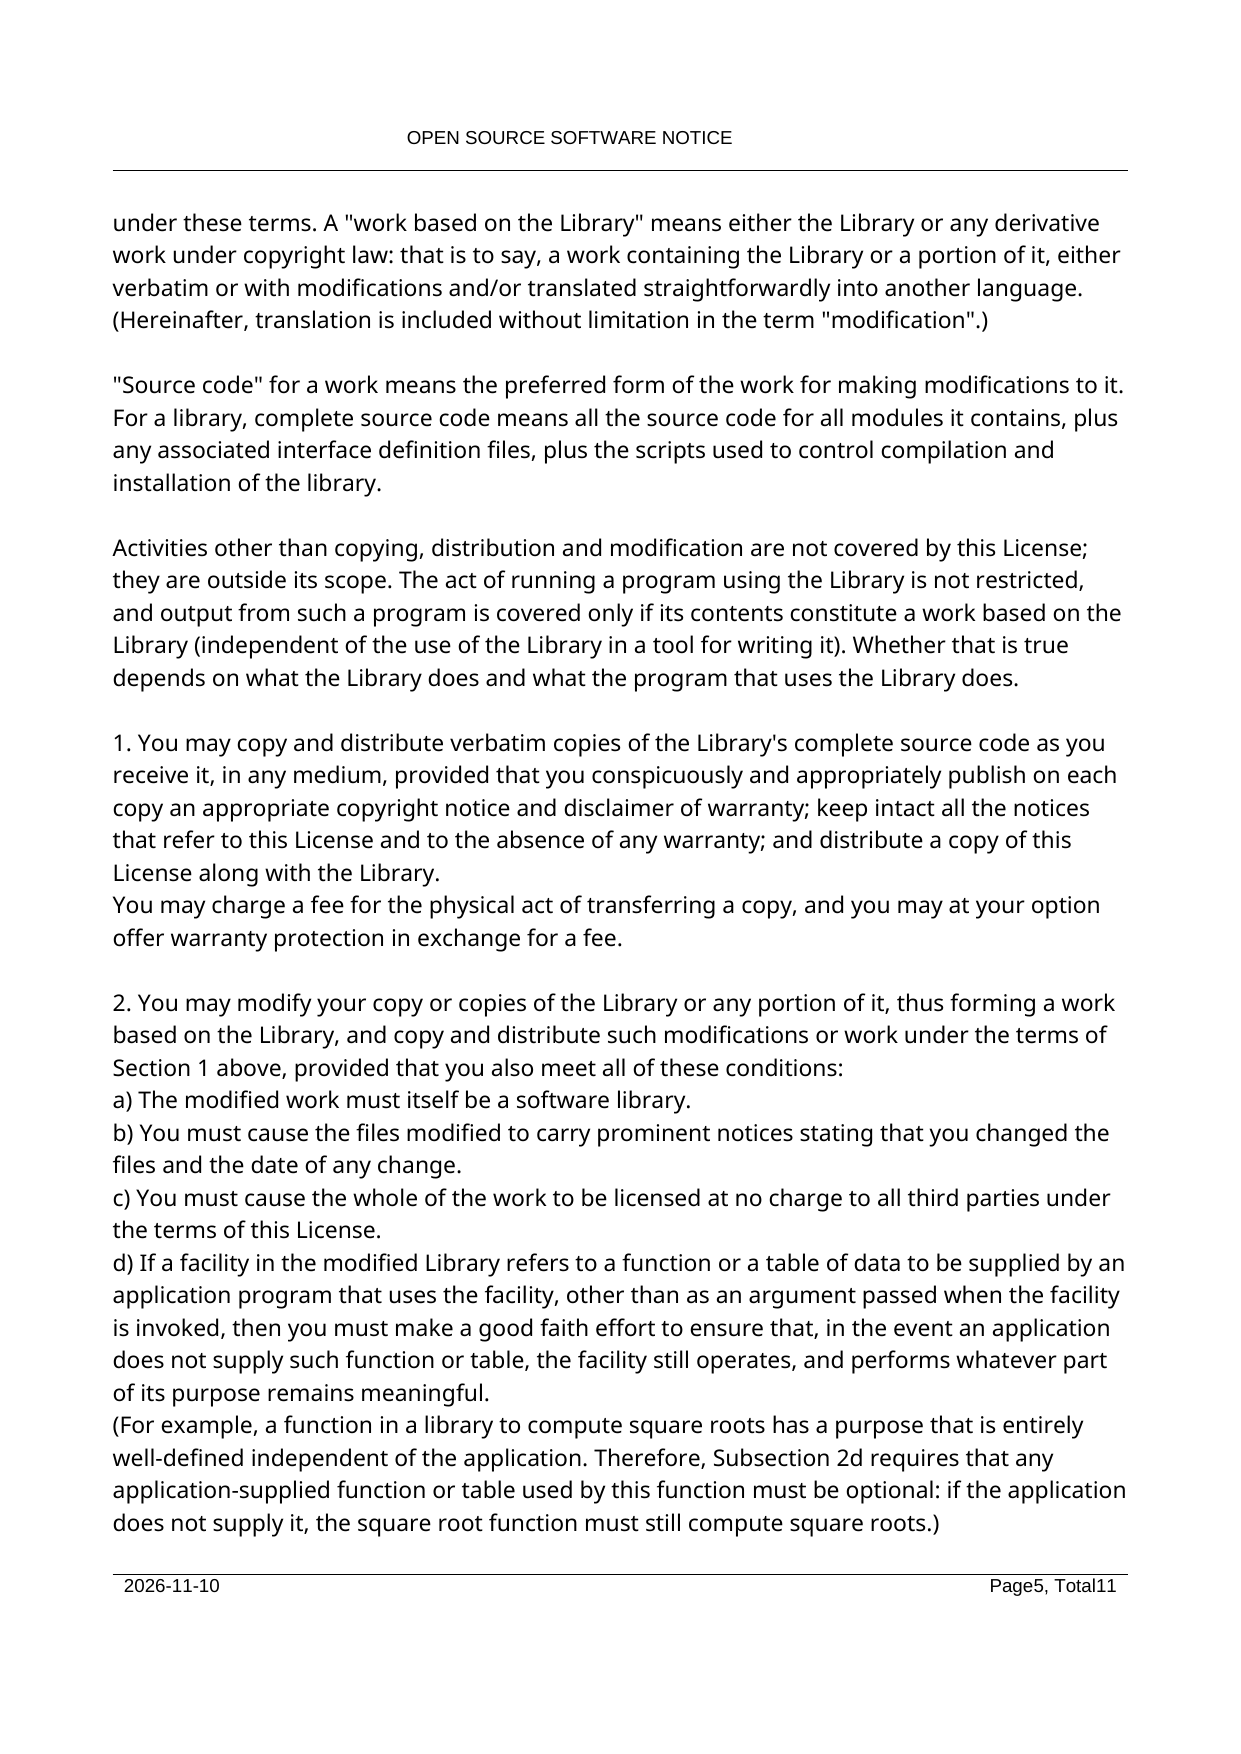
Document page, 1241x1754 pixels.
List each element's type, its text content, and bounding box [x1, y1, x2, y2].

text You may charge a fee for the physical act of transferring a copy, and you may at your option offer warranty protection in exchange for a fee. [112, 889, 1128, 954]
text "Source code" for a work means the preferred form of the work for making modifications to it. For a library, complete source code means all the source code for all modules it contains, plus any associated interface definition files, plus the scripts used to control compilation and installation of the library. [112, 369, 1128, 499]
text 1. You may copy and distribute verbatim copies of the Library's complete source code as you receive it, in any medium, provided that you conspicuously and appropriately publish on each copy an appropriate copyright notice and disclaimer of warranty; keep intact all the notices that refer to this License and to the absence of any warranty; and distribute a copy of this License along with the Library. [112, 726, 1128, 889]
text d) If a facility in the modified Library refers to a function or a table of data to be supplied by an application program that uses the facility, other than as an argument passed when the facility is invoked, then you must make a good faith effort to ensure that, in the event an application does not supply such function or table, the facility still operates, and performs whatever part of its purpose remains meaningful. [112, 1246, 1128, 1409]
text Activities other than copying, distribution and modification are not covered by this License; they are outside its scope. The act of running a program using the Library is not restricted, and output from such a program is covered only if its contents constitute a work based on the Library (independent of the use of the Library in a tool for writing it). Whether that is true depends on what the Library does and what the program that uses the Library does. [112, 531, 1128, 694]
text (For example, a function in a library to compute square roots has a purpose that is entirely well-defined independent of the application. Therefore, Subsection 2d requires that any application-supplied function or table used by this function must be optional: if the application does not supply it, the square root function must still compute square roots.) [112, 1409, 1128, 1539]
text 2. You may modify your copy or copies of the Library or any portion of it, thus forming a work based on the Library, and copy and distribute such modifications or work under the terms of Section 1 above, provided that you also meet all of these conditions: [112, 986, 1128, 1084]
text c) You must cause the whole of the work to be licensed at no charge to all third parties under the terms of this License. [112, 1181, 1128, 1246]
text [112, 206, 1128, 336]
text a) The modified work must itself be a software library. [112, 1084, 1128, 1116]
text b) You must cause the files modified to carry prominent notices stating that you changed the files and the date of any change. [112, 1116, 1128, 1181]
